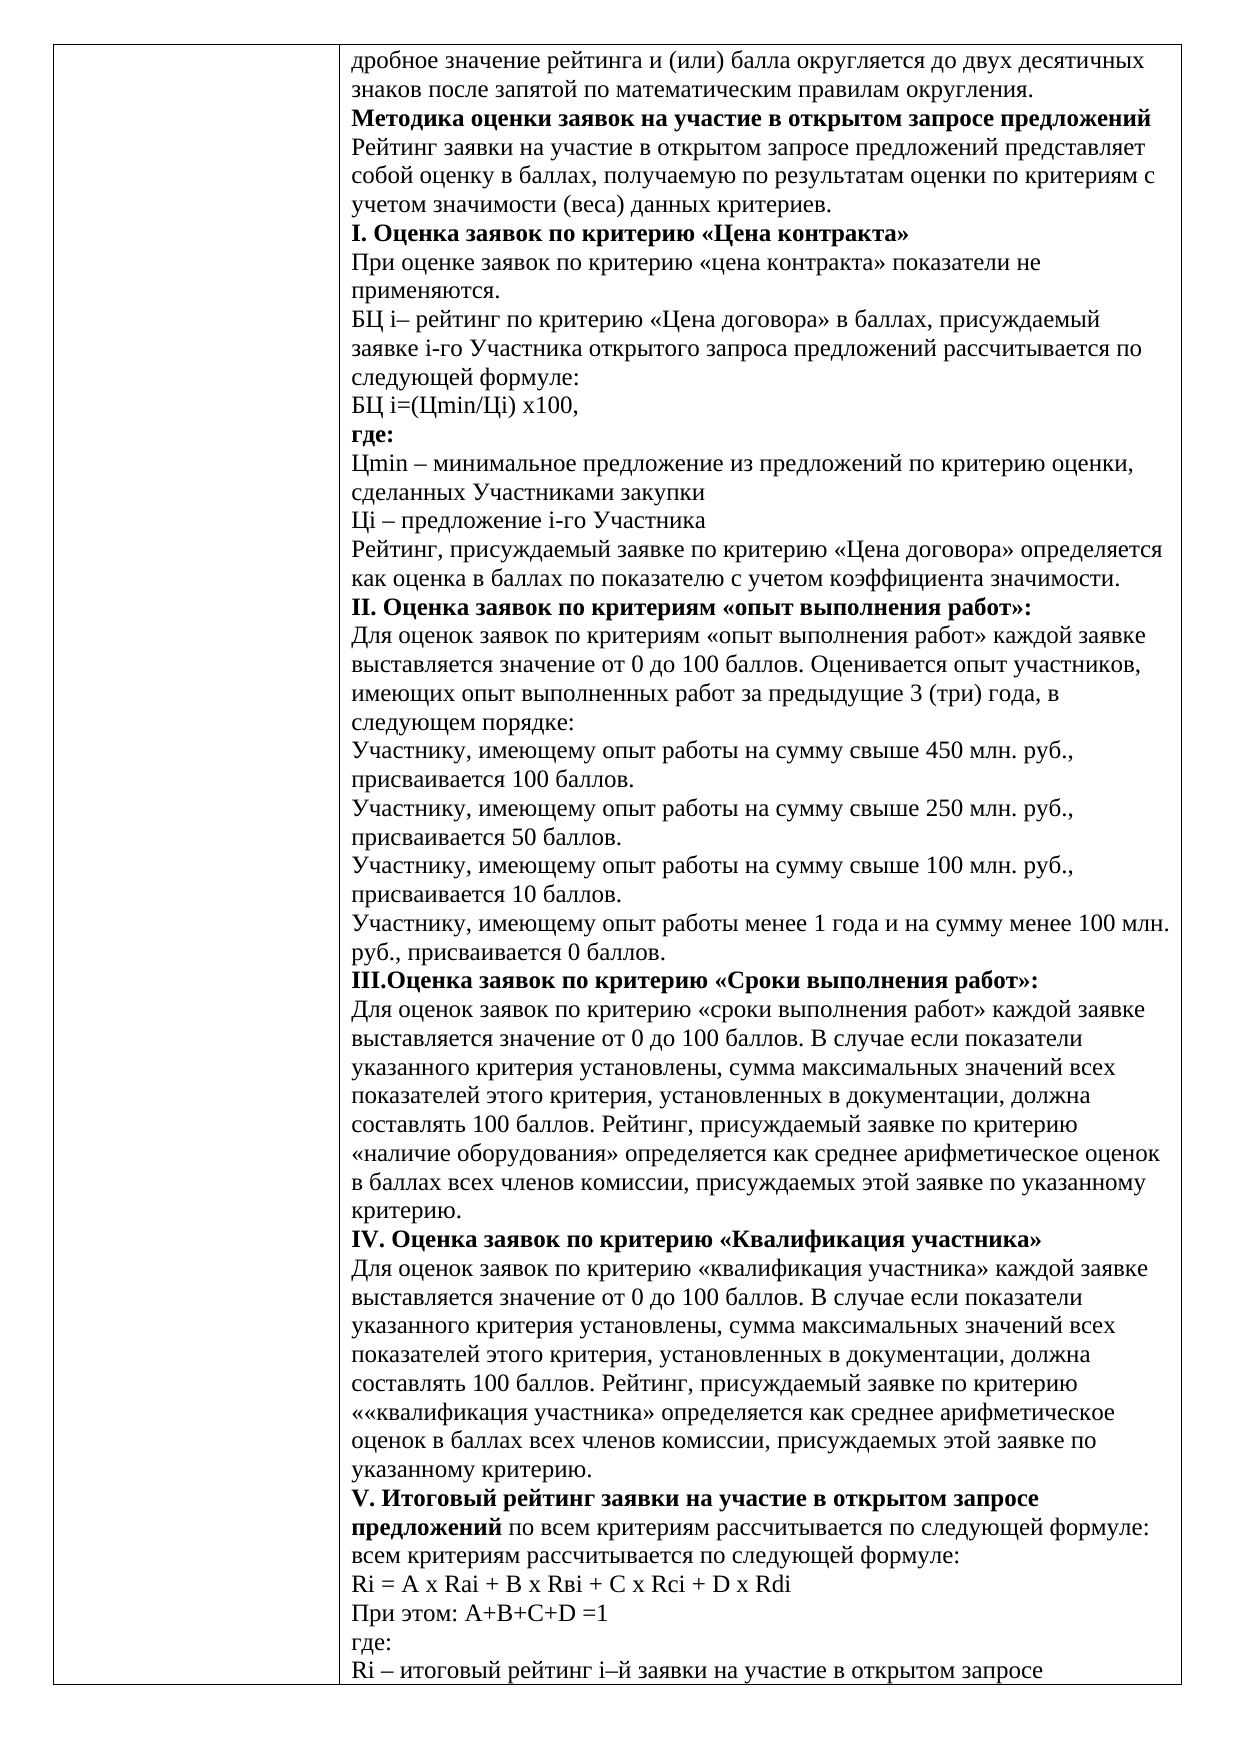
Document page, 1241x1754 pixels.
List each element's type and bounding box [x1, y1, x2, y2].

table_cell [340, 45, 1181, 1684]
table_cell [54, 45, 339, 1684]
